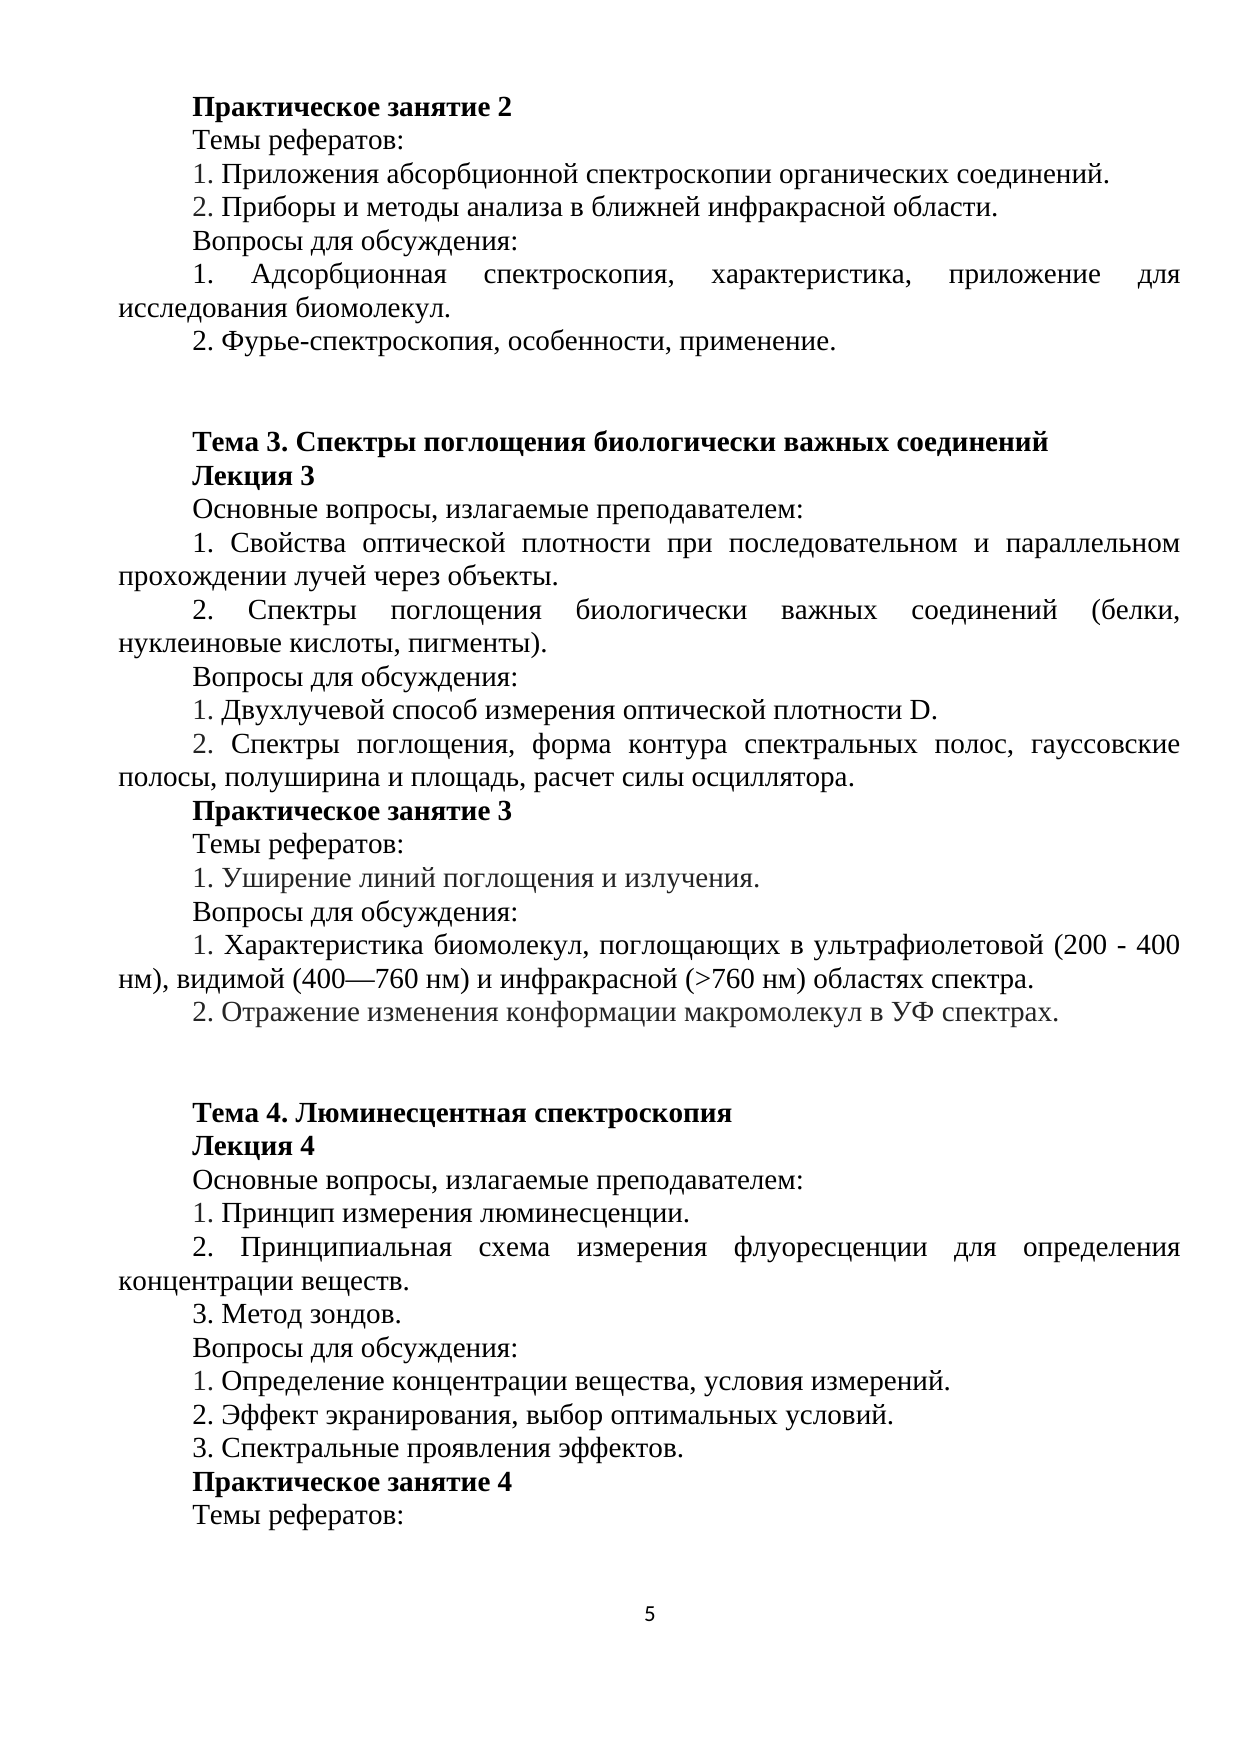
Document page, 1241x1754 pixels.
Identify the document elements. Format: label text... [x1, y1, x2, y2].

text Практическое занятие 3 [118, 793, 1181, 827]
text 2. Эффект экранирования, выбор оптимальных условий. [118, 1397, 1181, 1430]
text 2. Приборы и методы анализа в ближней инфракрасной области. [118, 189, 1181, 223]
text 2. Фурье-спектроскопия, особенности, применение. [118, 323, 1181, 357]
text Темы рефератов: [118, 827, 1181, 860]
text Лекция 4 [118, 1128, 1181, 1162]
text 1. Определение концентрации вещества, условия измерений. [118, 1363, 1181, 1397]
text 1. Принцип измерения люминесценции. [118, 1196, 1181, 1229]
text Вопросы для обсуждения: [118, 659, 1181, 692]
text Темы рефератов: [118, 122, 1181, 156]
text 2. Принципиальная схема измерения флуоресценции для определения концентрации веществ. [118, 1229, 1181, 1296]
text 3. Спектральные проявления эффектов. [118, 1430, 1181, 1464]
text Основные вопросы, излагаемые преподавателем: [118, 491, 1181, 525]
text 1. Уширение линий поглощения и излучения. [118, 860, 1181, 894]
text 1. Адсорбционная спектроскопия, характеристика, приложение для исследования биомолекул. [118, 256, 1181, 323]
text Тема 3. Спектры поглощения биологически важных соединений [118, 424, 1181, 458]
text 1. Приложения абсорбционной спектроскопии органических соединений. [118, 156, 1181, 189]
text 2. Спектры поглощения биологически важных соединений (белки, нуклеиновые кислоты, пигменты). [118, 592, 1181, 659]
text Основные вопросы, излагаемые преподавателем: [118, 1162, 1181, 1196]
text 2. Отражение изменения конформации макромолекул в УФ спектрах. [118, 994, 1181, 1028]
text 1. Свойства оптической плотности при последовательном и параллельном прохождении лучей через объекты. [118, 525, 1181, 592]
text 2. Спектры поглощения, форма контура спектральных полос, гауссовские полосы, полуширина и площадь, расчет силы осциллятора. [118, 726, 1181, 793]
text Вопросы для обсуждения: [118, 894, 1181, 927]
text Вопросы для обсуждения: [118, 1330, 1181, 1363]
text 1. Двухлучевой способ измерения оптической плотности D. [118, 692, 1181, 726]
text Тема 4. Люминесцентная спектроскопия [118, 1095, 1181, 1128]
text 1. Характеристика биомолекул, поглощающих в ультрафиолетовой (200 - 400 нм), видимой (400—760 нм) и инфракрасной (>760 нм) областях спектра. [118, 927, 1181, 994]
text Практическое занятие 4 [118, 1464, 1181, 1497]
text Вопросы для обсуждения: [118, 223, 1181, 256]
text Лекция 3 [118, 458, 1181, 491]
text 3. Метод зондов. [118, 1296, 1181, 1330]
text Практическое занятие 2 [118, 89, 1181, 122]
text Темы рефератов: [118, 1497, 1181, 1531]
